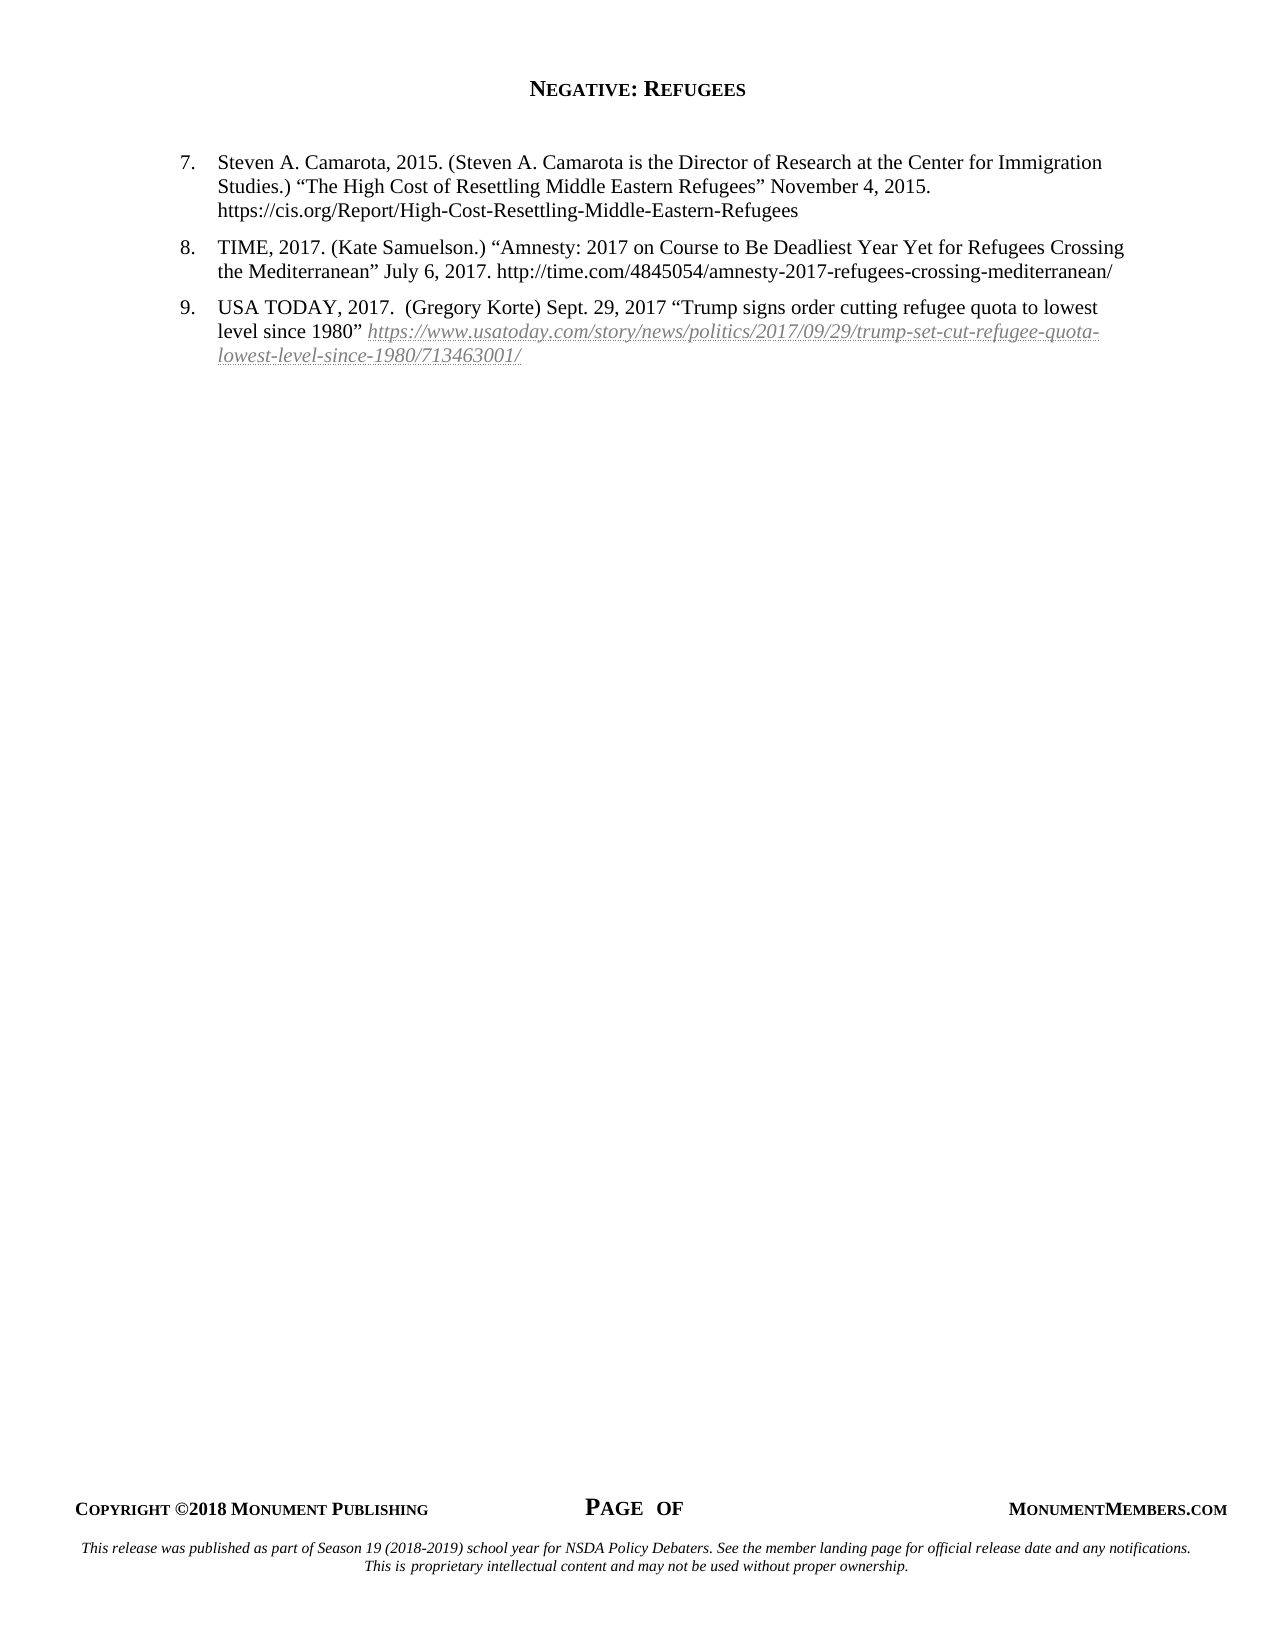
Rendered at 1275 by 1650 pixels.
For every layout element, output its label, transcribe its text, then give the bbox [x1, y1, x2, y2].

list USA TODAY, 2017. (Gregory Korte) Sept. 29, 2017 “Trump signs order cutting refugee quota to lowest level since 1980” https://www.usatoday.com/story/news/politics/2017/09/29/trump-set-cut-refugee-quota-lowest-level-since-1980/713463001/ [180, 295, 1125, 367]
list Steven A. Camarota, 2015. (Steven A. Camarota is the Director of Research at the Center for Immigration Studies.) “The High Cost of Resettling Middle Eastern Refugees” November 4, 2015. https://cis.org/Report/High-Cost-Resettling-Middle-Eastern-Refugees [180, 150, 1125, 222]
list TIME, 2017. (Kate Samuelson.) “Amnesty: 2017 on Course to Be Deadliest Year Yet for Refugees Crossing the Mediterranean” July 6, 2017. http://time.com/4845054/amnesty-2017-refugees-crossing-mediterranean/ [180, 235, 1125, 283]
